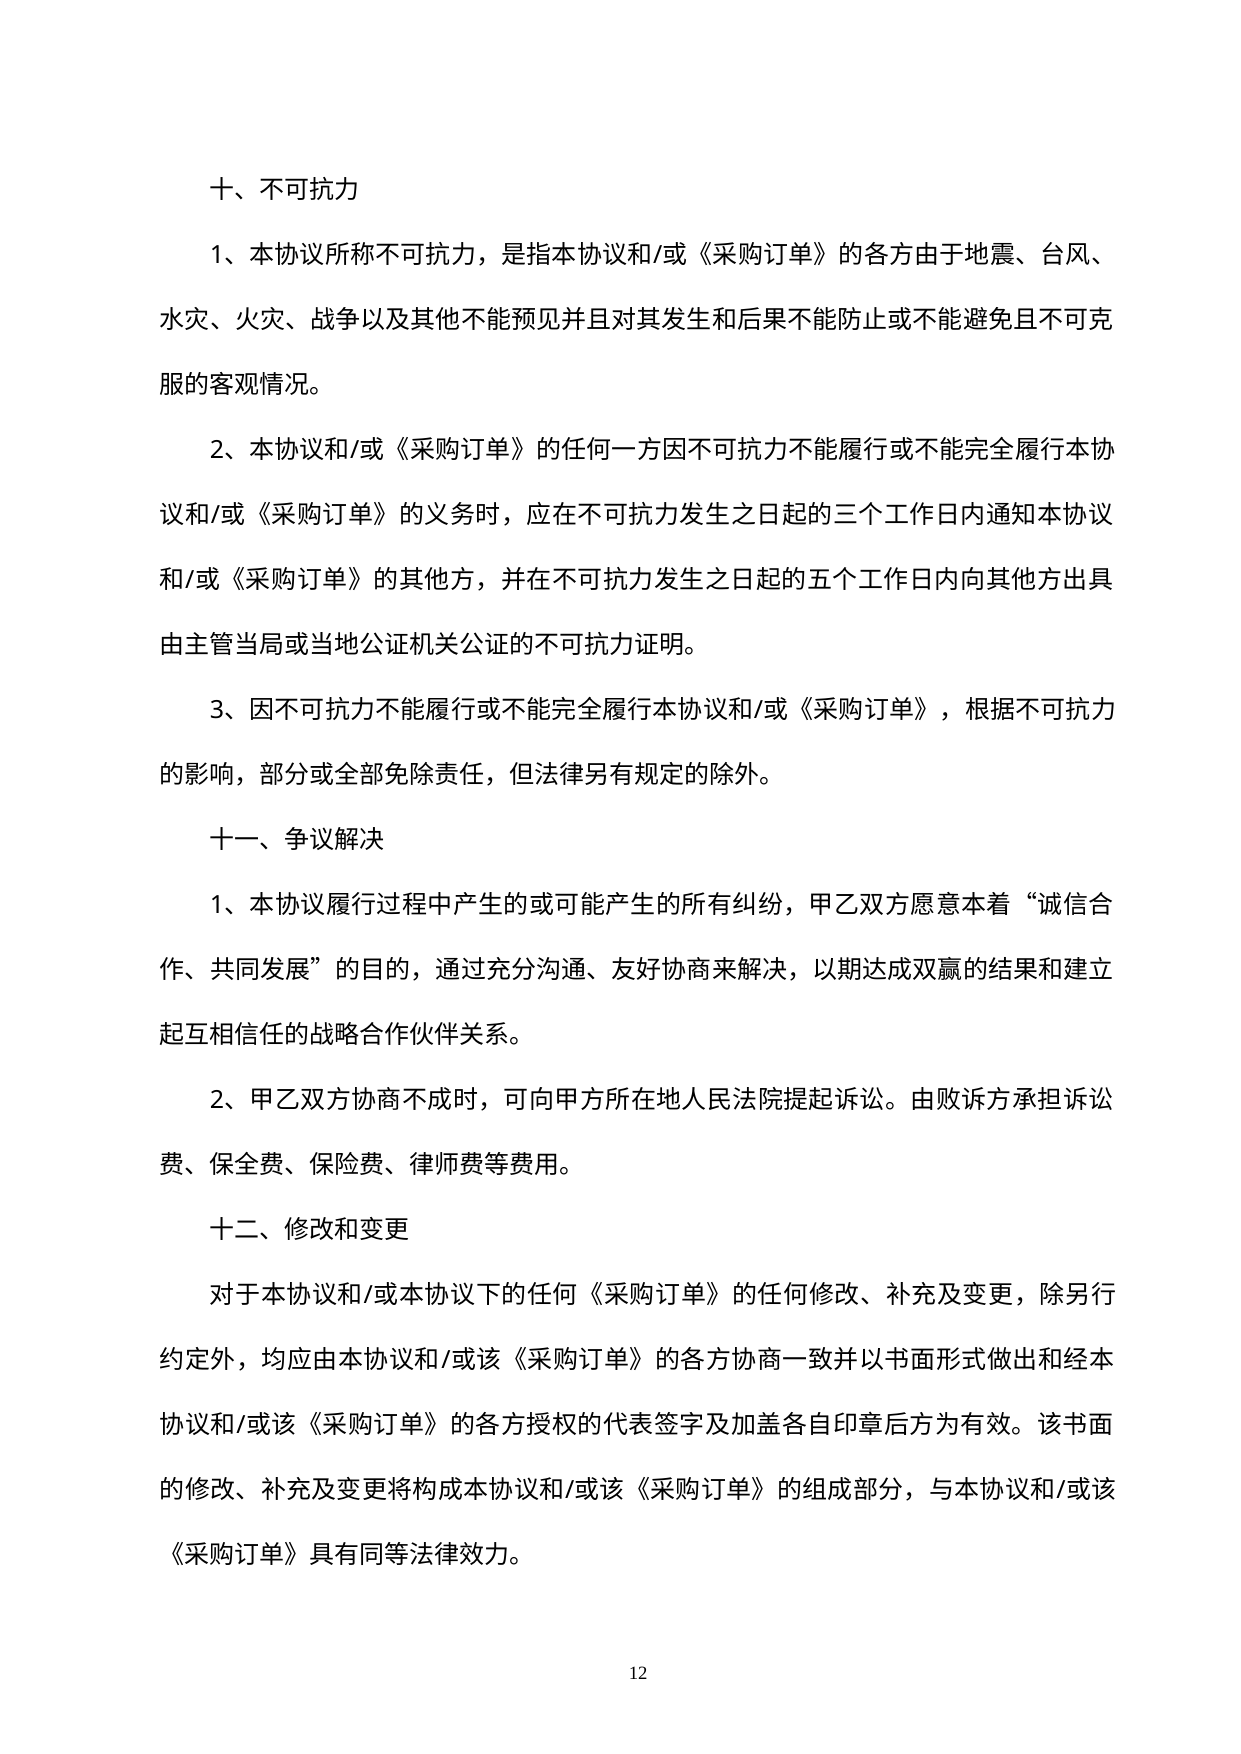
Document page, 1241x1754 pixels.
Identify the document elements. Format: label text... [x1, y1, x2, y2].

text 3、因不可抗力不能履行或不能完全履行本协议和/或《采购订单》，根据不可抗力的影响，部分或全部免除责任，但法律另有规定的除外。 [159, 675, 1116, 805]
text 十一、争议解决 [159, 805, 1116, 870]
text 十、不可抗力 [159, 155, 1116, 220]
text 对于本协议和/或本协议下的任何《采购订单》的任何修改、补充及变更，除另行约定外，均应由本协议和/或该《采购订单》的各方协商一致并以书面形式做出和经本协议和/或该《采购订单》的各方授权的代表签字及加盖各自印章后方为有效。该书面的修改、补充及变更将构成本协议和/或该《采购订单》的组成部分，与本协议和/或该《采购订单》具有同等法律效力。 [159, 1260, 1116, 1585]
text 2、甲乙双方协商不成时，可向甲方所在地人民法院提起诉讼。由败诉方承担诉讼费、保全费、保险费、律师费等费用。 [159, 1065, 1116, 1195]
text 2、本协议和/或《采购订单》的任何一方因不可抗力不能履行或不能完全履行本协议和/或《采购订单》的义务时，应在不可抗力发生之日起的三个工作日内通知本协议和/或《采购订单》的其他方，并在不可抗力发生之日起的五个工作日内向其他方出具由主管当局或当地公证机关公证的不可抗力证明。 [159, 415, 1116, 675]
text 十二、修改和变更 [159, 1195, 1116, 1260]
text 1、本协议履行过程中产生的或可能产生的所有纠纷，甲乙双方愿意本着“诚信合作、共同发展”的目的，通过充分沟通、友好协商来解决，以期达成双赢的结果和建立起互相信任的战略合作伙伴关系。 [159, 870, 1116, 1065]
text 1、本协议所称不可抗力，是指本协议和/或《采购订单》的各方由于地震、台风、水灾、火灾、战争以及其他不能预见并且对其发生和后果不能防止或不能避免且不可克服的客观情况。 [159, 220, 1116, 415]
